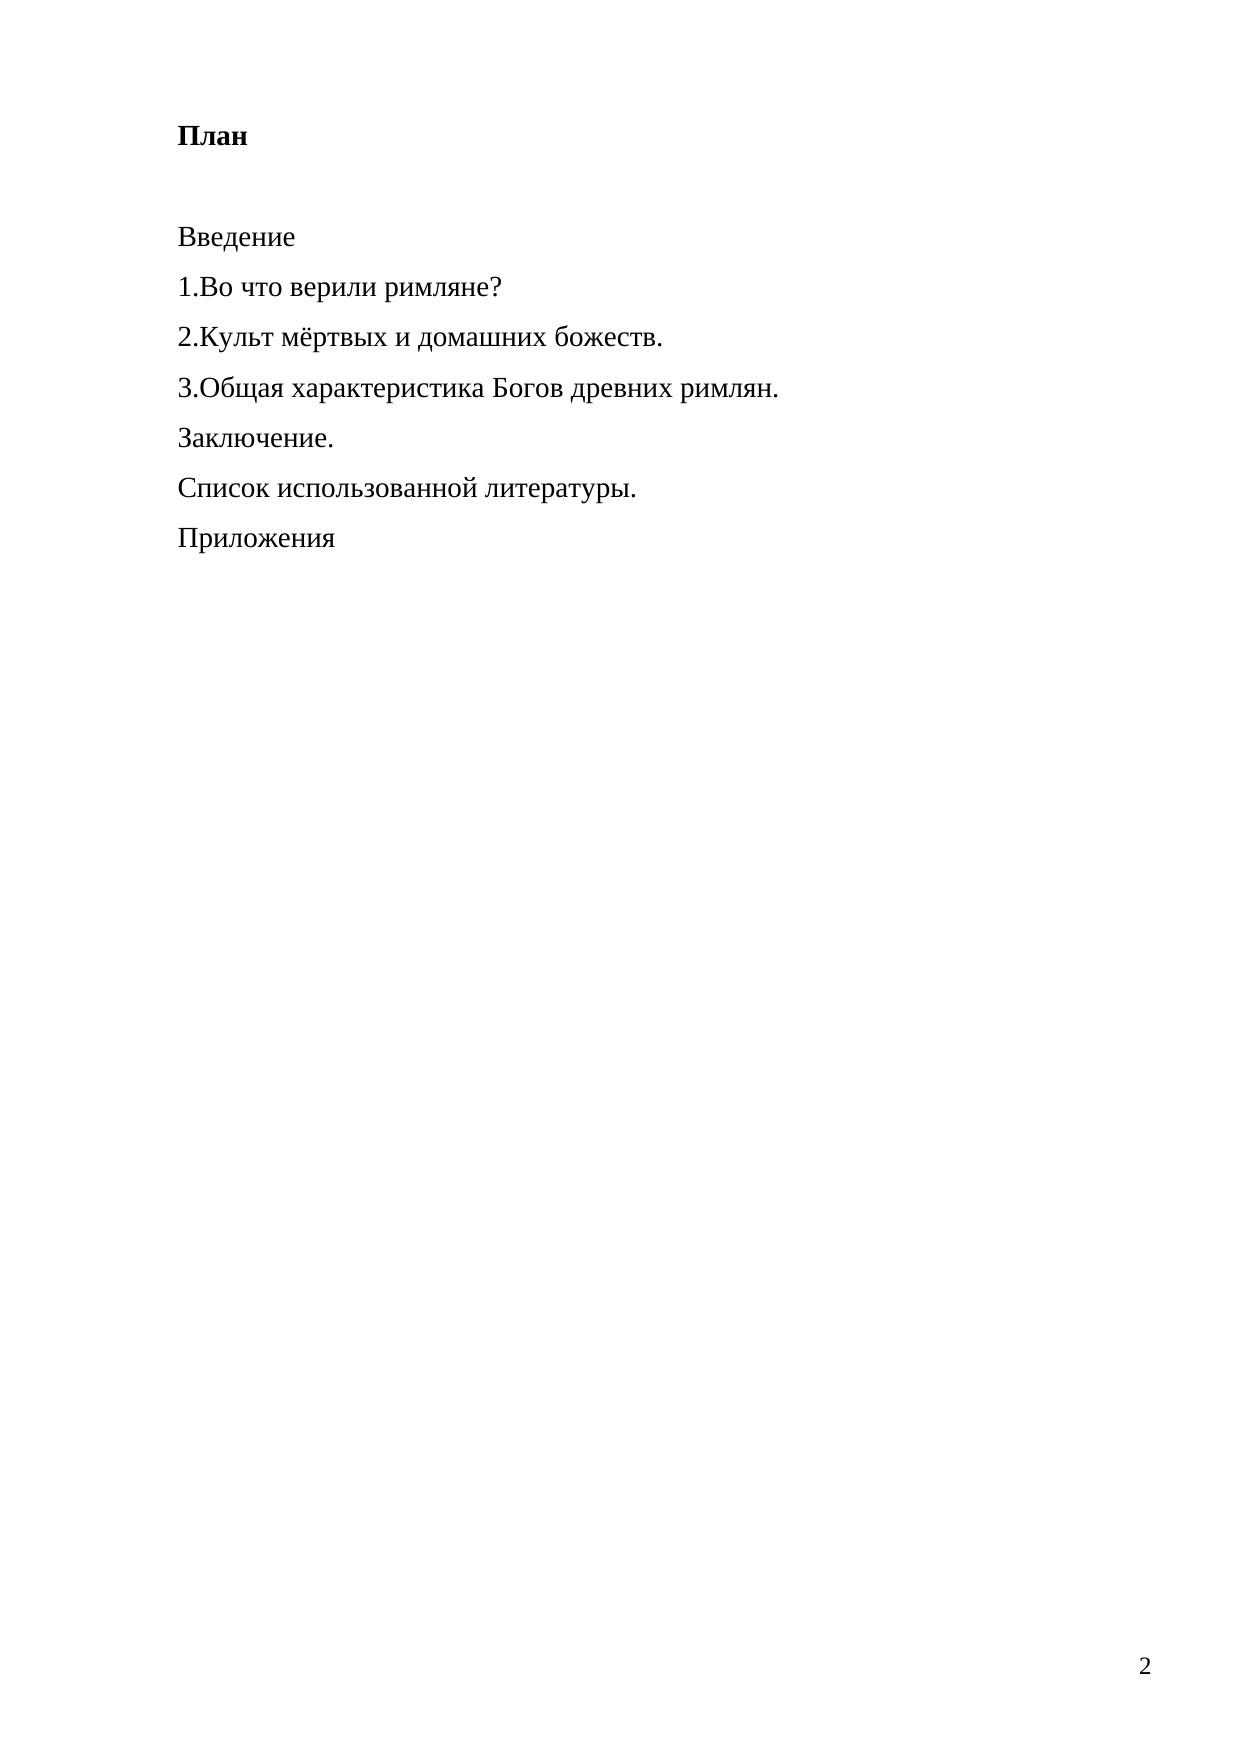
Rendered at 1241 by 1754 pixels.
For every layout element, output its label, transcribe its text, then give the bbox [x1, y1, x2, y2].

text Заключение. [177, 420, 1152, 453]
text Список использованной литературы. [177, 470, 1152, 504]
text 2.Культ мёртвых и домашних божеств. [177, 319, 1152, 353]
text 1.Во что верили римляне? [177, 269, 1152, 303]
text План [177, 118, 1152, 152]
text Введение [177, 219, 1152, 252]
text Приложения [177, 521, 1152, 554]
text 3.Общая характеристика Богов древних римлян. [177, 370, 1152, 403]
